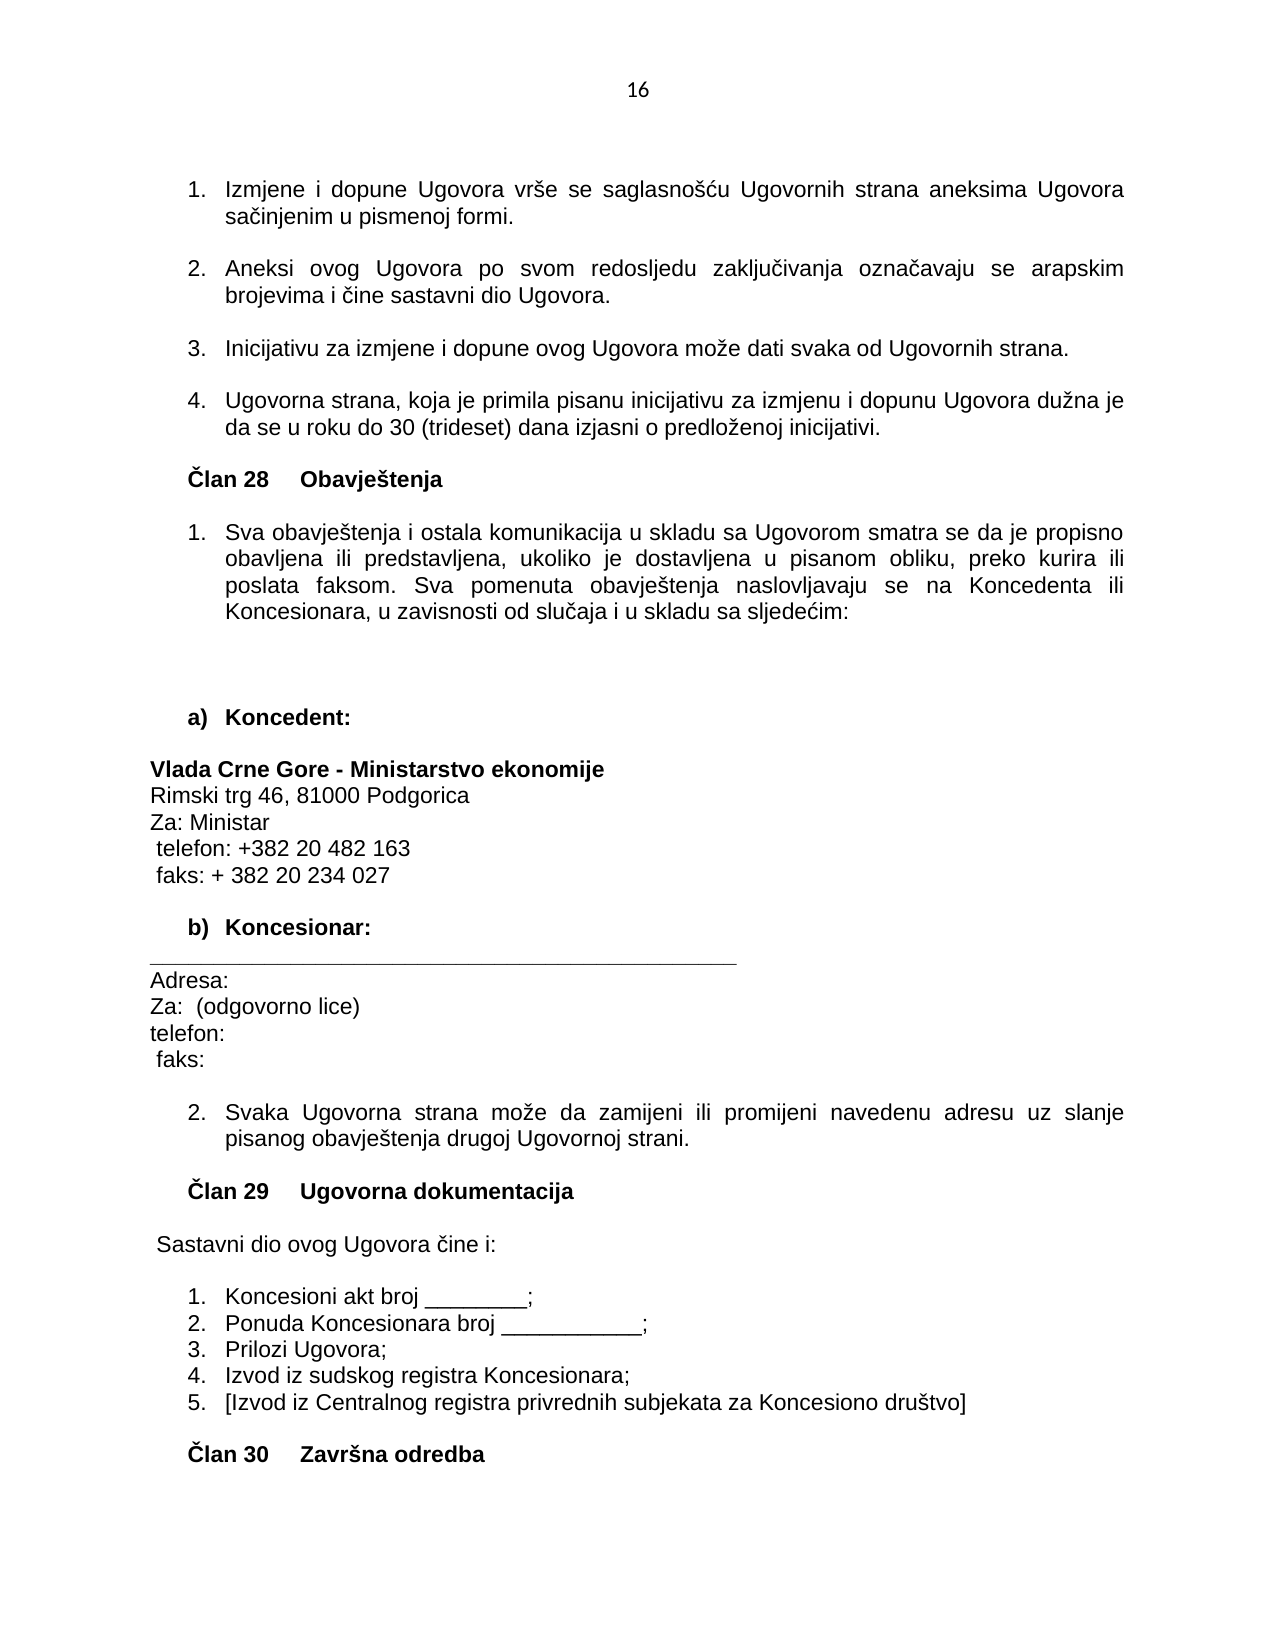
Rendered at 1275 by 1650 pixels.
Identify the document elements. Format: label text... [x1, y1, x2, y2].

text telefon: +382 20 482 163 [150, 835, 1125, 862]
text ______________________________________________ [150, 941, 1125, 967]
text Adresa: [150, 967, 1125, 993]
list Koncedent: [187, 703, 1125, 730]
text faks: [150, 1046, 1125, 1072]
list Izvod iz sudskog registra Koncesionara; [187, 1362, 1125, 1389]
list Svaka Ugovorna strana može da zamijeni ili promijeni navedenu adresu uz slanje pisanog obavještenja drugoj Ugovornoj strani. [187, 1099, 1125, 1151]
list Sva obavještenja i ostala komunikacija u skladu sa Ugovorom smatra se da je propisno obavljena ili predstavljena, ukoliko je dostavljena u pisanom obliku, preko kurira ili poslata faksom. Sva pomenuta obavještenja naslovljavaju se na Koncedenta ili Koncesionara, u zavisnosti od slučaja i u skladu sa sljedećim: [187, 519, 1125, 624]
text Za: (odgovorno lice) [150, 993, 1125, 1020]
list Koncesionar: [187, 914, 1125, 941]
list Ponuda Koncesionara broj ___________; [187, 1309, 1125, 1336]
list Prilozi Ugovora; [187, 1336, 1125, 1362]
list Izmjene i dopune Ugovora vrše se saglasnošću Ugovornih strana aneksima Ugovora sačinjenim u pismenoj formi. [187, 176, 1125, 229]
list Inicijativu za izmjene i dopune ovog Ugovora može dati svaka od Ugovornih strana. [187, 334, 1125, 361]
text telefon: [150, 1020, 1125, 1046]
list Koncesioni akt broj ________; [187, 1283, 1125, 1309]
list [Izvod iz Centralnog registra privrednih subjekata za Koncesiono društvo] [187, 1389, 1125, 1415]
text Vlada Crne Gore - Ministarstvo ekonomije [150, 756, 1125, 782]
text faks: + 382 20 234 027 [150, 862, 1125, 888]
list Završna odredba [187, 1441, 1125, 1468]
list Ugovorna strana, koja je primila pisanu inicijativu za izmjenu i dopunu Ugovora dužna je da se u roku do 30 (trideset) dana izjasni o predloženoj inicijativi. [187, 387, 1125, 440]
text Sastavni dio ovog Ugovora čine i: [150, 1231, 1125, 1257]
text Za: Ministar [150, 809, 1125, 835]
text Rimski trg 46, 81000 Podgorica [150, 782, 1125, 809]
list Ugovorna dokumentacija [187, 1178, 1125, 1204]
list Aneksi ovog Ugovora po svom redosljedu zaključivanja označavaju se arapskim brojevima i čine sastavni dio Ugovora. [187, 255, 1125, 308]
list Obavještenja [187, 466, 1125, 493]
